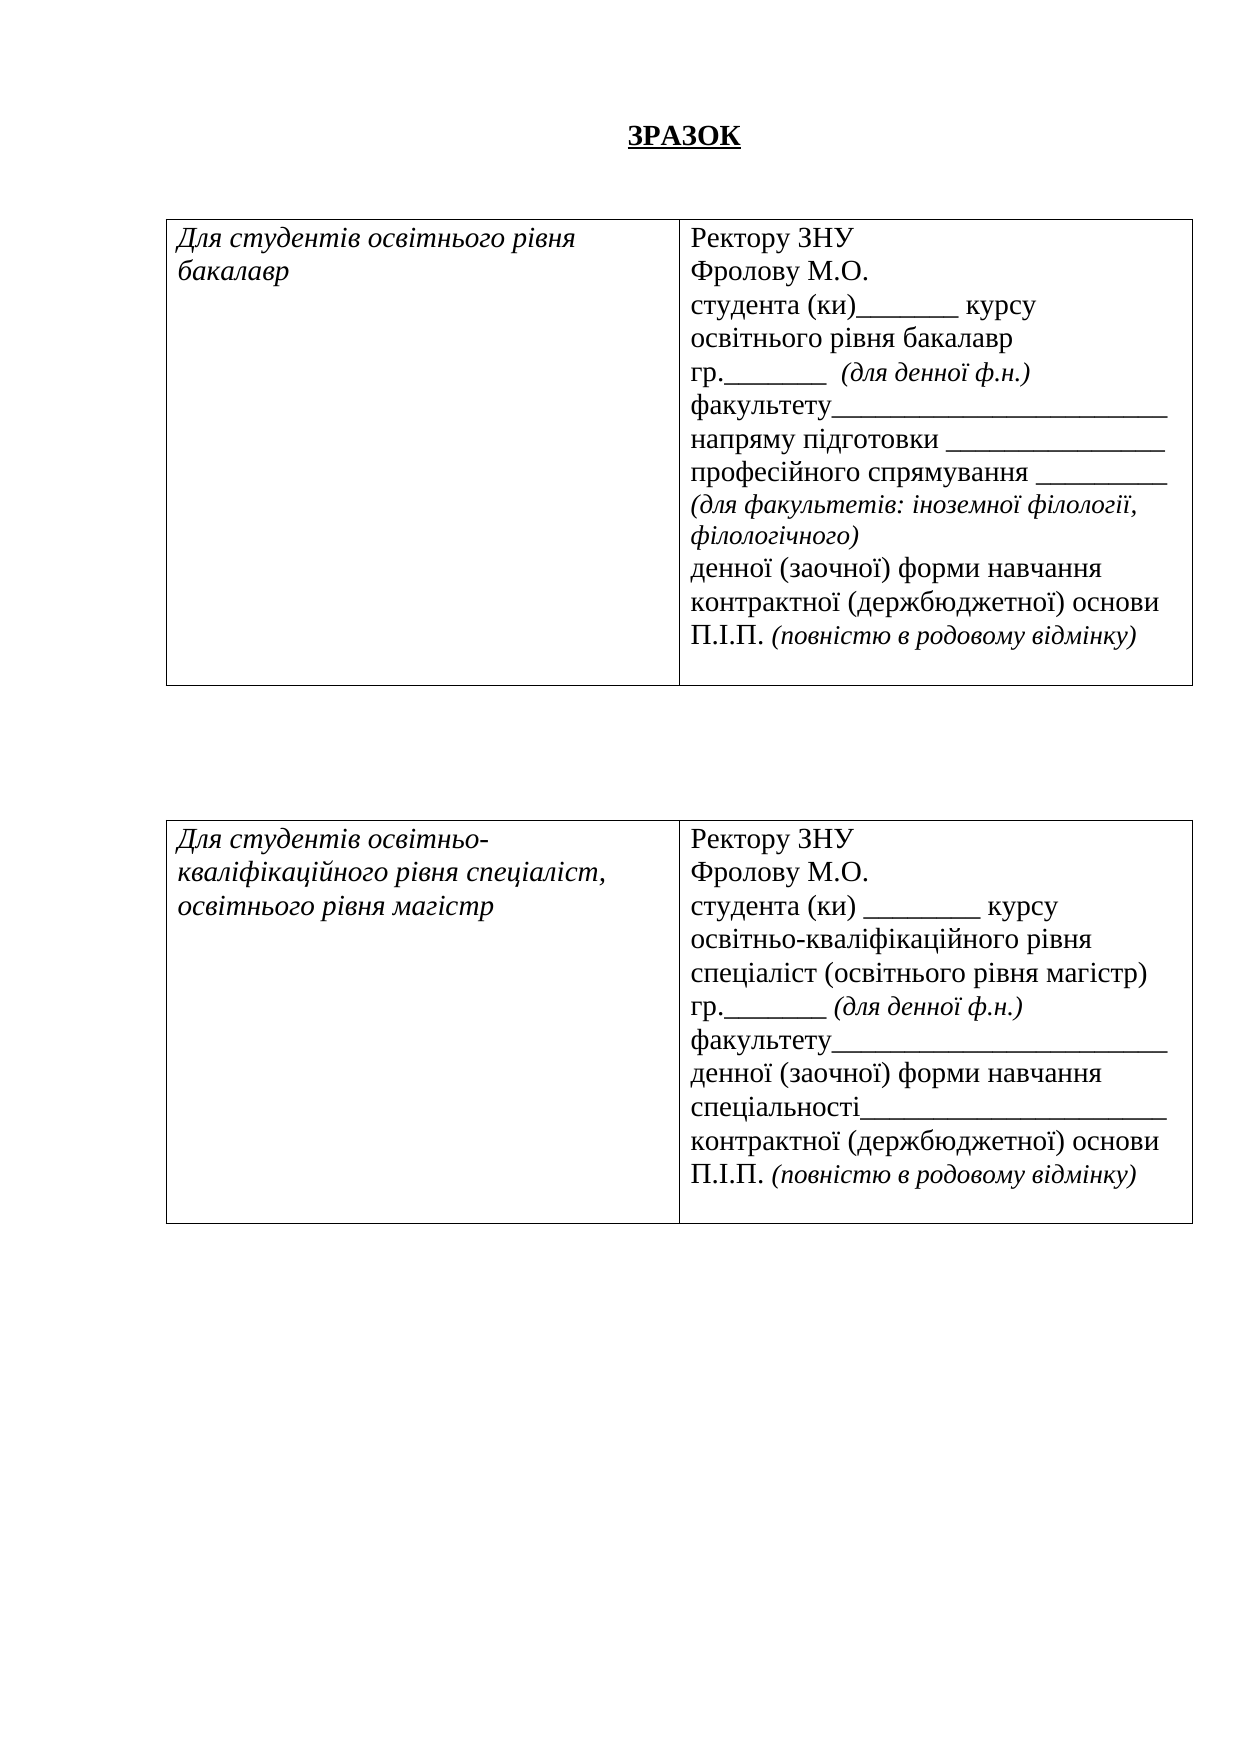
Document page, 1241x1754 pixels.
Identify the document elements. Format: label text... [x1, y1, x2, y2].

table_header Ректору ЗНУ Фролову М.О. студента (ки) ________ курсу освітньо-кваліфікаційного рівня спеціаліст (освітнього рівня магістр) гр._______ (для денної ф.н.) факультету_______________________ денної (заочної) форми навчання спеціальності_____________________ контрактної (держбюджетної) основи П.І.П. (повністю в родовому відмінку) [680, 821, 1192, 1223]
table_header Для студентів освітньо-кваліфікаційного рівня спеціаліст, освітнього рівня магістр [167, 821, 679, 1223]
table_header Ректору ЗНУ Фролову М.О. студента (ки)_______ курсу освітнього рівня бакалавр гр._______ (для денної ф.н.) факультету_______________________ напряму підготовки _______________ професійного спрямування _________ (для факультетів: іноземної філології, філологічного) денної (заочної) форми навчання контрактної (держбюджетної) основи П.І.П. (повністю в родовому відмінку) [680, 220, 1192, 684]
table_header Для студентів освітнього рівня бакалавр [167, 220, 679, 684]
text ЗРАЗОК [627, 118, 1181, 152]
